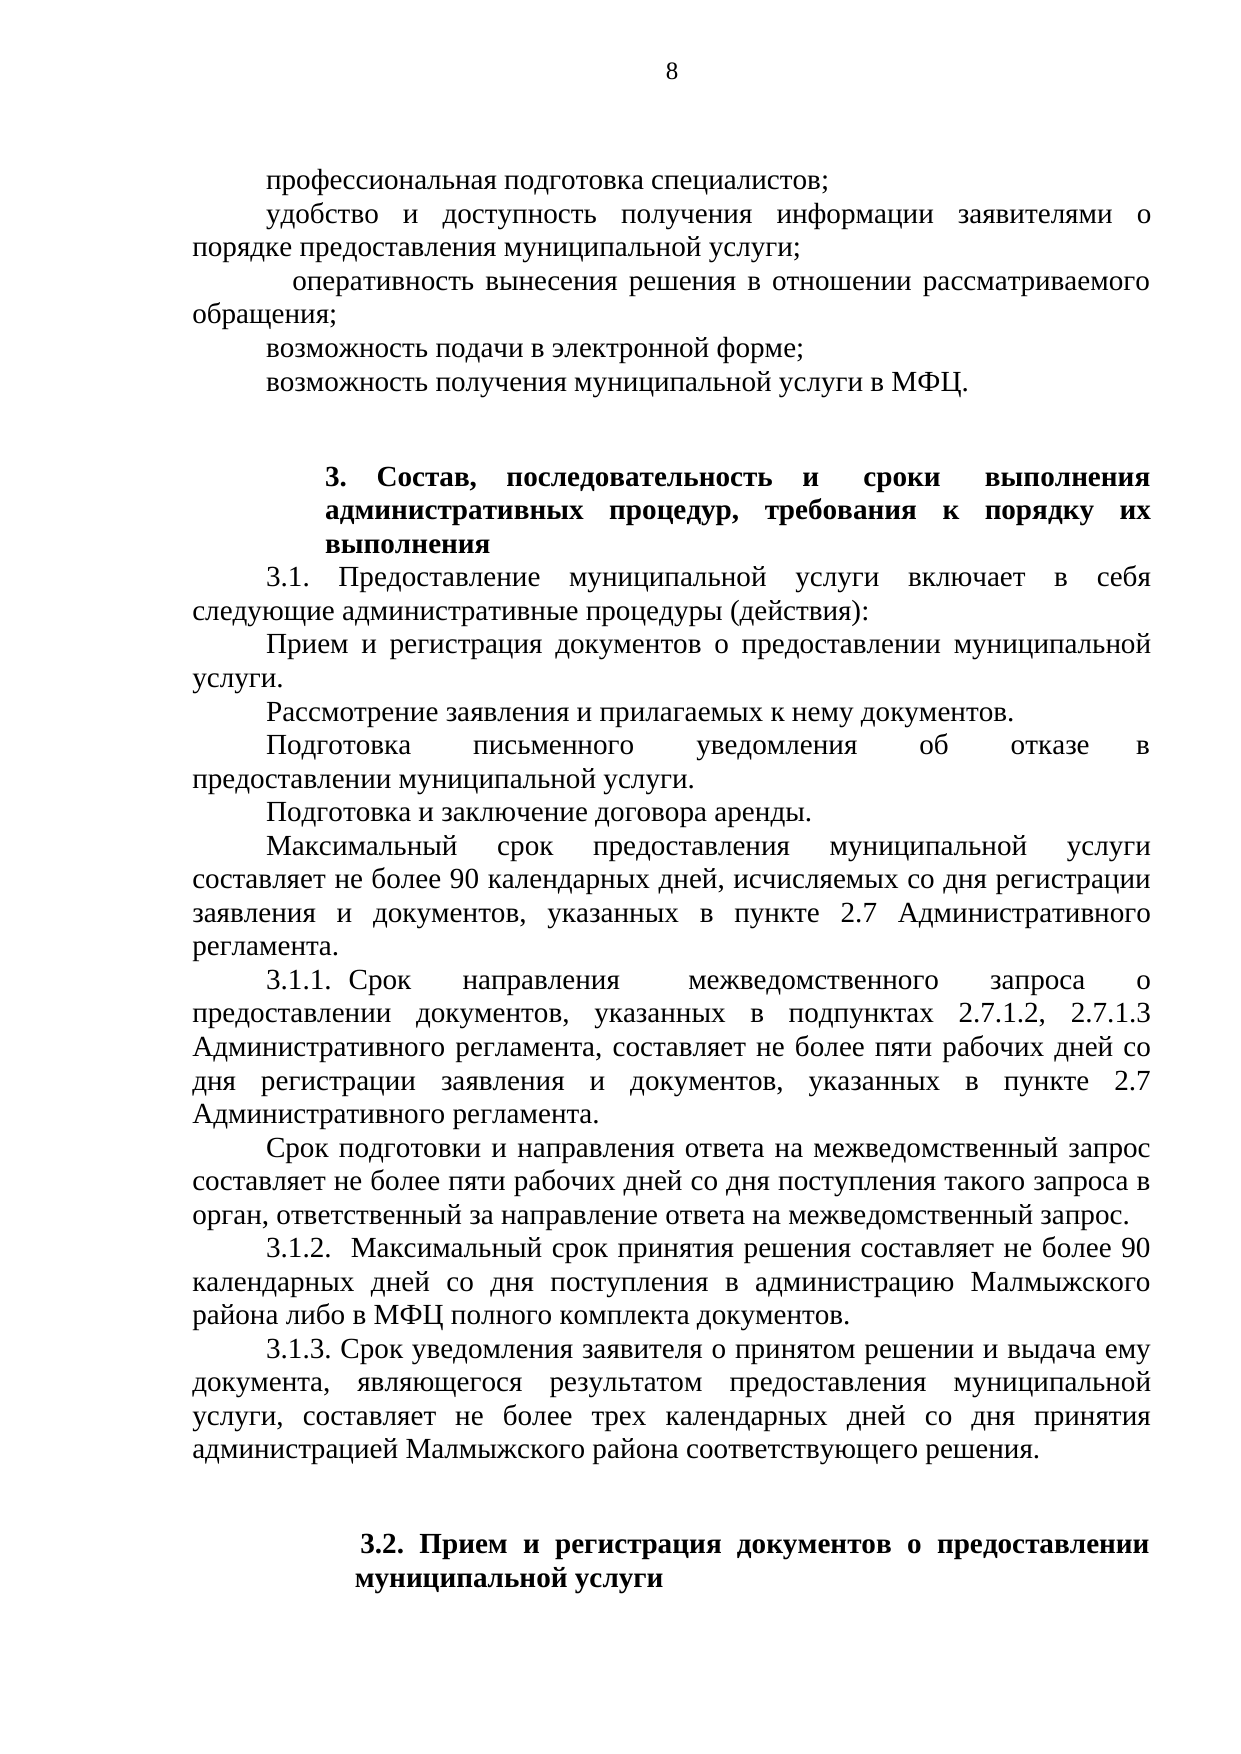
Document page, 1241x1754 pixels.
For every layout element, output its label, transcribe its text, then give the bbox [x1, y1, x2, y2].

text Подготовка и заключение договора аренды. [192, 794, 1152, 828]
text 3.2. Прием и регистрация документов о предоставлении муниципальной услуги [192, 1527, 1152, 1594]
text Рассмотрение заявления и прилагаемых к нему документов. [192, 694, 1152, 727]
text возможность подачи в электронной форме; [192, 330, 1152, 364]
text 3. Состав, последовательность и сроки выполнения административных процедур, требования к порядку их выполнения [192, 459, 1152, 559]
text Максимальный срок предоставления муниципальной услуги составляет не более 90 календарных дней, исчисляемых со дня регистрации заявления и документов, указанных в пункте 2.7 Административного регламента. [192, 828, 1152, 962]
text 3.1. Предоставление муниципальной услуги включает в себя следующие административные процедуры (действия): [192, 559, 1152, 627]
text Подготовка письменного уведомления об отказе в предоставлении муниципальной услуги. [192, 727, 1152, 794]
text 3.1.2. Максимальный срок принятия решения составляет не более 90 календарных дней со дня поступления в администрацию Малмыжского района либо в МФЦ полного комплекта документов. [192, 1230, 1152, 1331]
text 3.1.3. Срок уведомления заявителя о принятом решении и выдача ему документа, являющегося результатом предоставления муниципальной услуги, составляет не более трех календарных дней со дня принятия администрацией Малмыжского района соответствующего решения. [192, 1331, 1152, 1465]
text оперативность вынесения решения в отношении рассматриваемого обращения; [192, 263, 1152, 330]
text 3.1.1. Срок направления межведомственного запроса о предоставлении документов, указанных в подпунктах 2.7.1.2, 2.7.1.3 Административного регламента, составляет не более пяти рабочих дней со дня регистрации заявления и документов, указанных в пункте 2.7 Административного регламента. [192, 962, 1152, 1130]
text профессиональная подготовка специалистов; [192, 162, 1152, 196]
text Срок подготовки и направления ответа на межведомственный запрос составляет не более пяти рабочих дней со дня поступления такого запроса в орган, ответственный за направление ответа на межведомственный запрос. [192, 1130, 1152, 1230]
text возможность получения муниципальной услуги в МФЦ. [192, 364, 1152, 397]
text удобство и доступность получения информации заявителями о порядке предоставления муниципальной услуги; [192, 196, 1152, 263]
text Прием и регистрация документов о предоставлении муниципальной услуги. [192, 627, 1152, 694]
